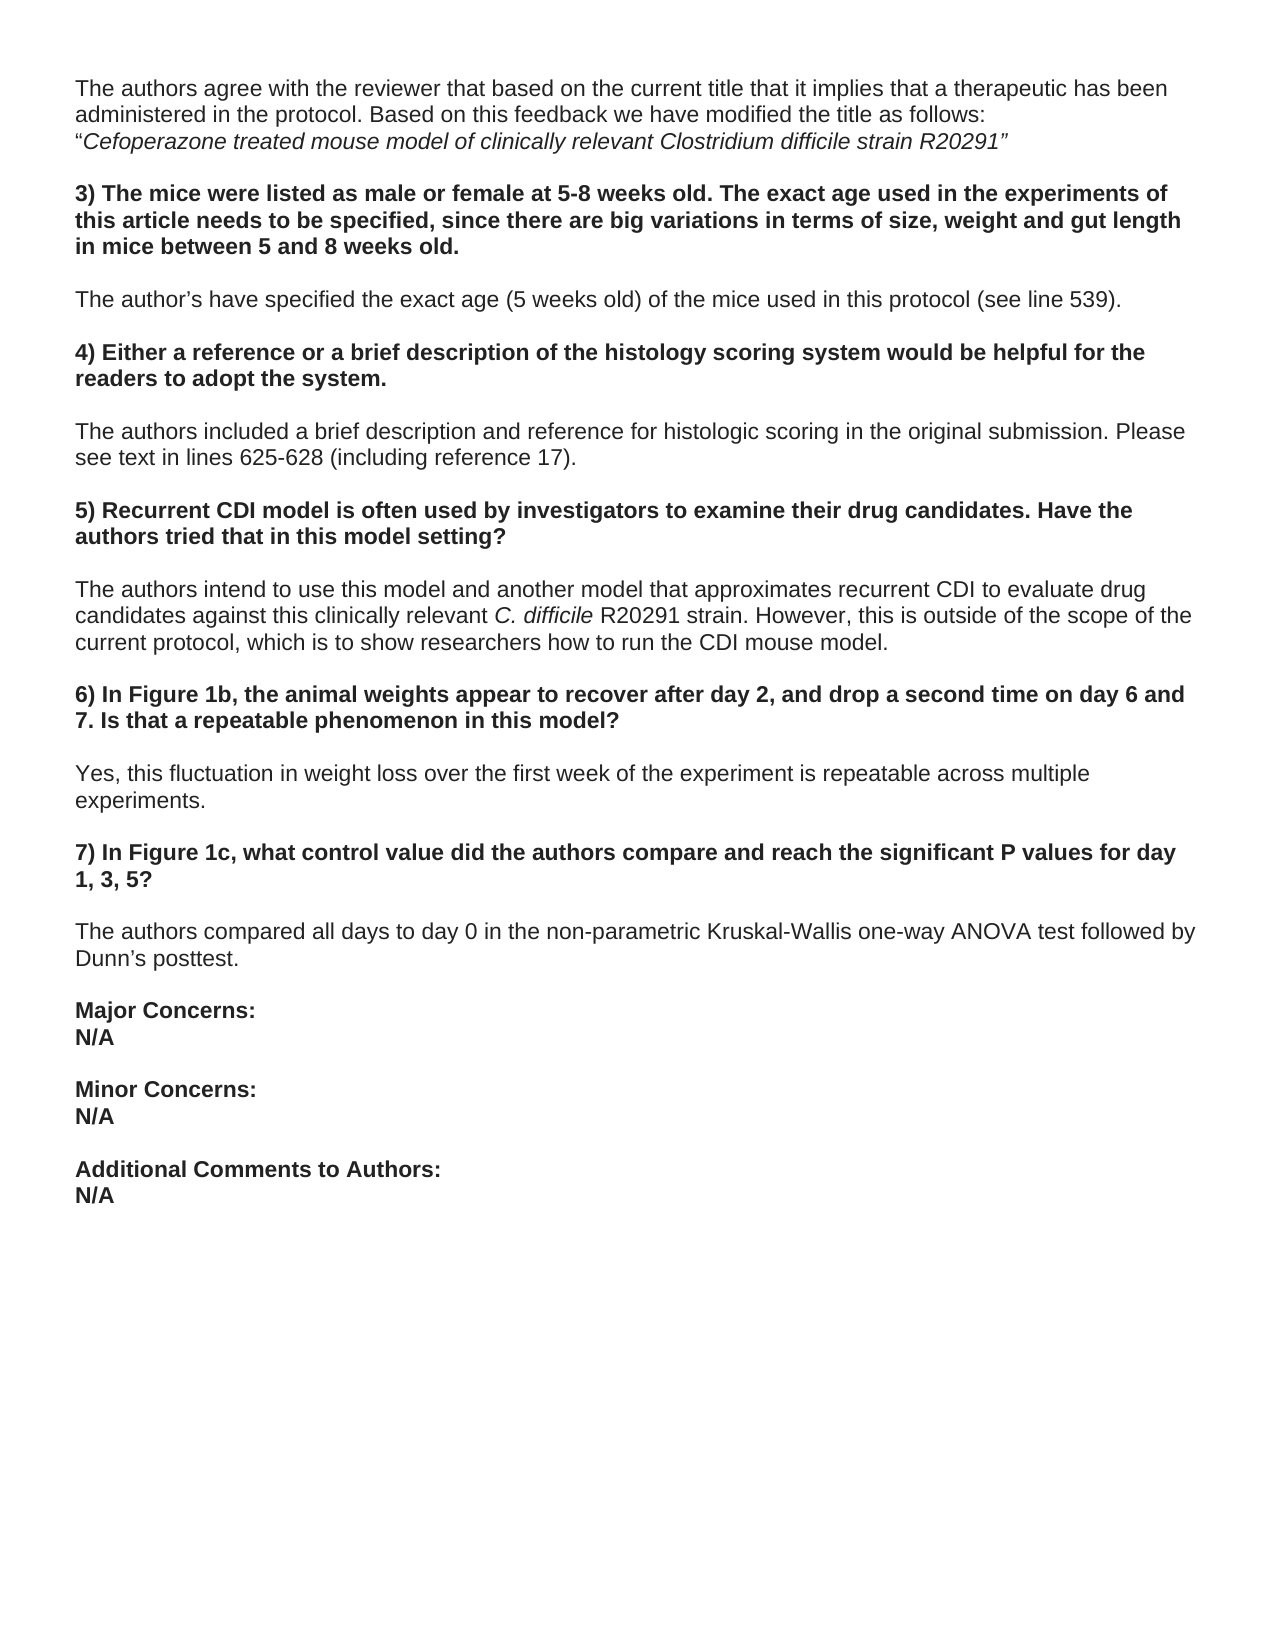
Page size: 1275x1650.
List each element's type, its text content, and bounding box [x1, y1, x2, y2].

text The authors intend to use this model and another model that approximates recurrent CDI to evaluate drug candidates against this clinically relevant C. difficile R20291 strain. However, this is outside of the scope of the current protocol, which is to show researchers how to run the CDI mouse model. [75, 576, 1200, 655]
text 5) Recurrent CDI model is often used by investigators to examine their drug candidates. Have the authors tried that in this model setting? [75, 470, 1200, 549]
text The authors compared all days to day 0 in the non-parametric Kruskal-Wallis one-way ANOVA test followed by Dunn’s posttest. Major Concerns: N/A Minor Concerns: N/A Additional Comments to Authors: N/A [75, 918, 1200, 1208]
text Yes, this fluctuation in weight loss over the first week of the experiment is repeatable across multiple experiments. [75, 760, 1200, 813]
text 6) In Figure 1b, the animal weights appear to recover after day 2, and drop a second time on day 6 and 7. Is that a repeatable phenomenon in this model? [75, 655, 1200, 734]
text “Cefoperazone treated mouse model of clinically relevant Clostridium difficile strain R20291” [75, 128, 1200, 154]
text The authors agree with the reviewer that based on the current title that it implies that a therapeutic has been administered in the protocol. Based on this feedback we have modified the title as follows: [75, 75, 1200, 128]
text 3) The mice were listed as male or female at 5-8 weeks old. The exact age used in the experiments of this article needs to be specified, since there are big variations in terms of size, weight and gut length in mice between 5 and 8 weeks old. [75, 180, 1200, 259]
text The authors included a brief description and reference for histologic scoring in the original submission. Please see text in lines 625-628 (including reference 17). [75, 418, 1200, 470]
text 4) Either a reference or a brief description of the histology scoring system would be helpful for the readers to adopt the system. [75, 312, 1200, 391]
text 7) In Figure 1c, what control value did the authors compare and reach the significant P values for day 1, 3, 5? [75, 813, 1200, 892]
text The author’s have specified the exact age (5 weeks old) of the mice used in this protocol (see line 539). [75, 286, 1200, 312]
